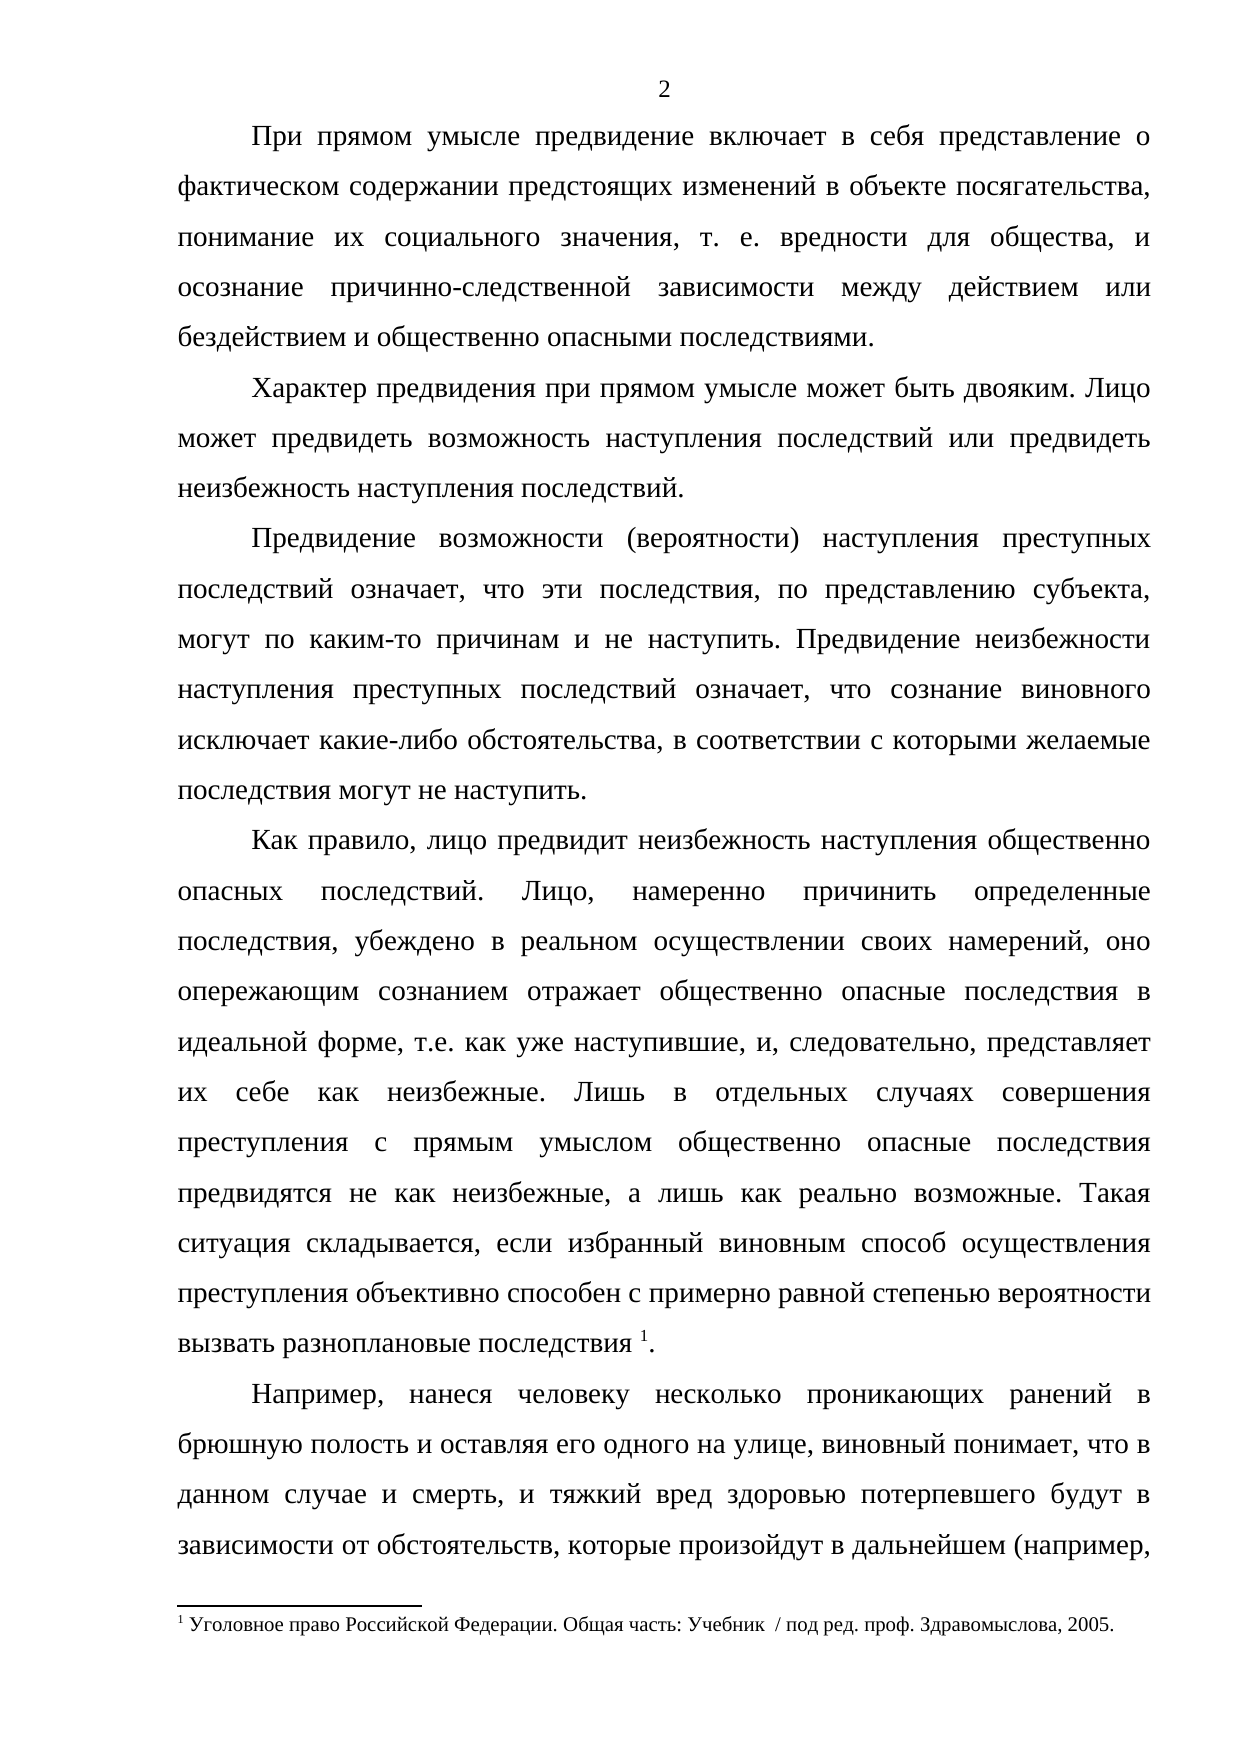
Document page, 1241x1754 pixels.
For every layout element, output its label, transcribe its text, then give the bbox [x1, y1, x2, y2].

text При прямом умысле предвидение включает в себя представление о фактическом содержании предстоящих изменений в объекте посягательства, понимание их социального значения, т. е. вредности для общества, и осознание причинно-следственной зависимости между действием или бездействием и общественно опасными последствиями. [177, 118, 1152, 353]
text Предвидение возможности (вероятности) наступления преступных последствий означает, что эти последствия, по представлению субъекта, могут по каким-то причинам и не наступить. Предвидение неизбежности наступления преступных последствий означает, что сознание виновного исключает какие-либо обстоятельства, в соответствии с которыми желаемые последствия могут не наступить. [177, 521, 1152, 806]
text Характер предвидения при прямом умысле может быть двояким. Лицо может предвидеть возможность наступления последствий или предвидеть неизбежность наступления последствий. [177, 370, 1152, 504]
text Как правило, лицо предвидит неизбежность наступления общественно опасных последствий. Лицо, намеренно причинить определенные последствия, убеждено в реальном осуществлении своих намерений, оно опережающим сознанием отражает общественно опасные последствия в идеальной форме, т.е. как уже наступившие, и, следовательно, представляет их себе как неизбежные. Лишь в отдельных случаях совершения преступления с прямым умыслом общественно опасные последствия предвидятся не как неизбежные, а лишь как реально возможные. Такая ситуация складывается, если избранный виновным способ осуществления преступления объективно способен с примерно равной степенью вероятности вызвать разноплановые последствия . [177, 822, 1152, 1359]
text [177, 1376, 1152, 1560]
